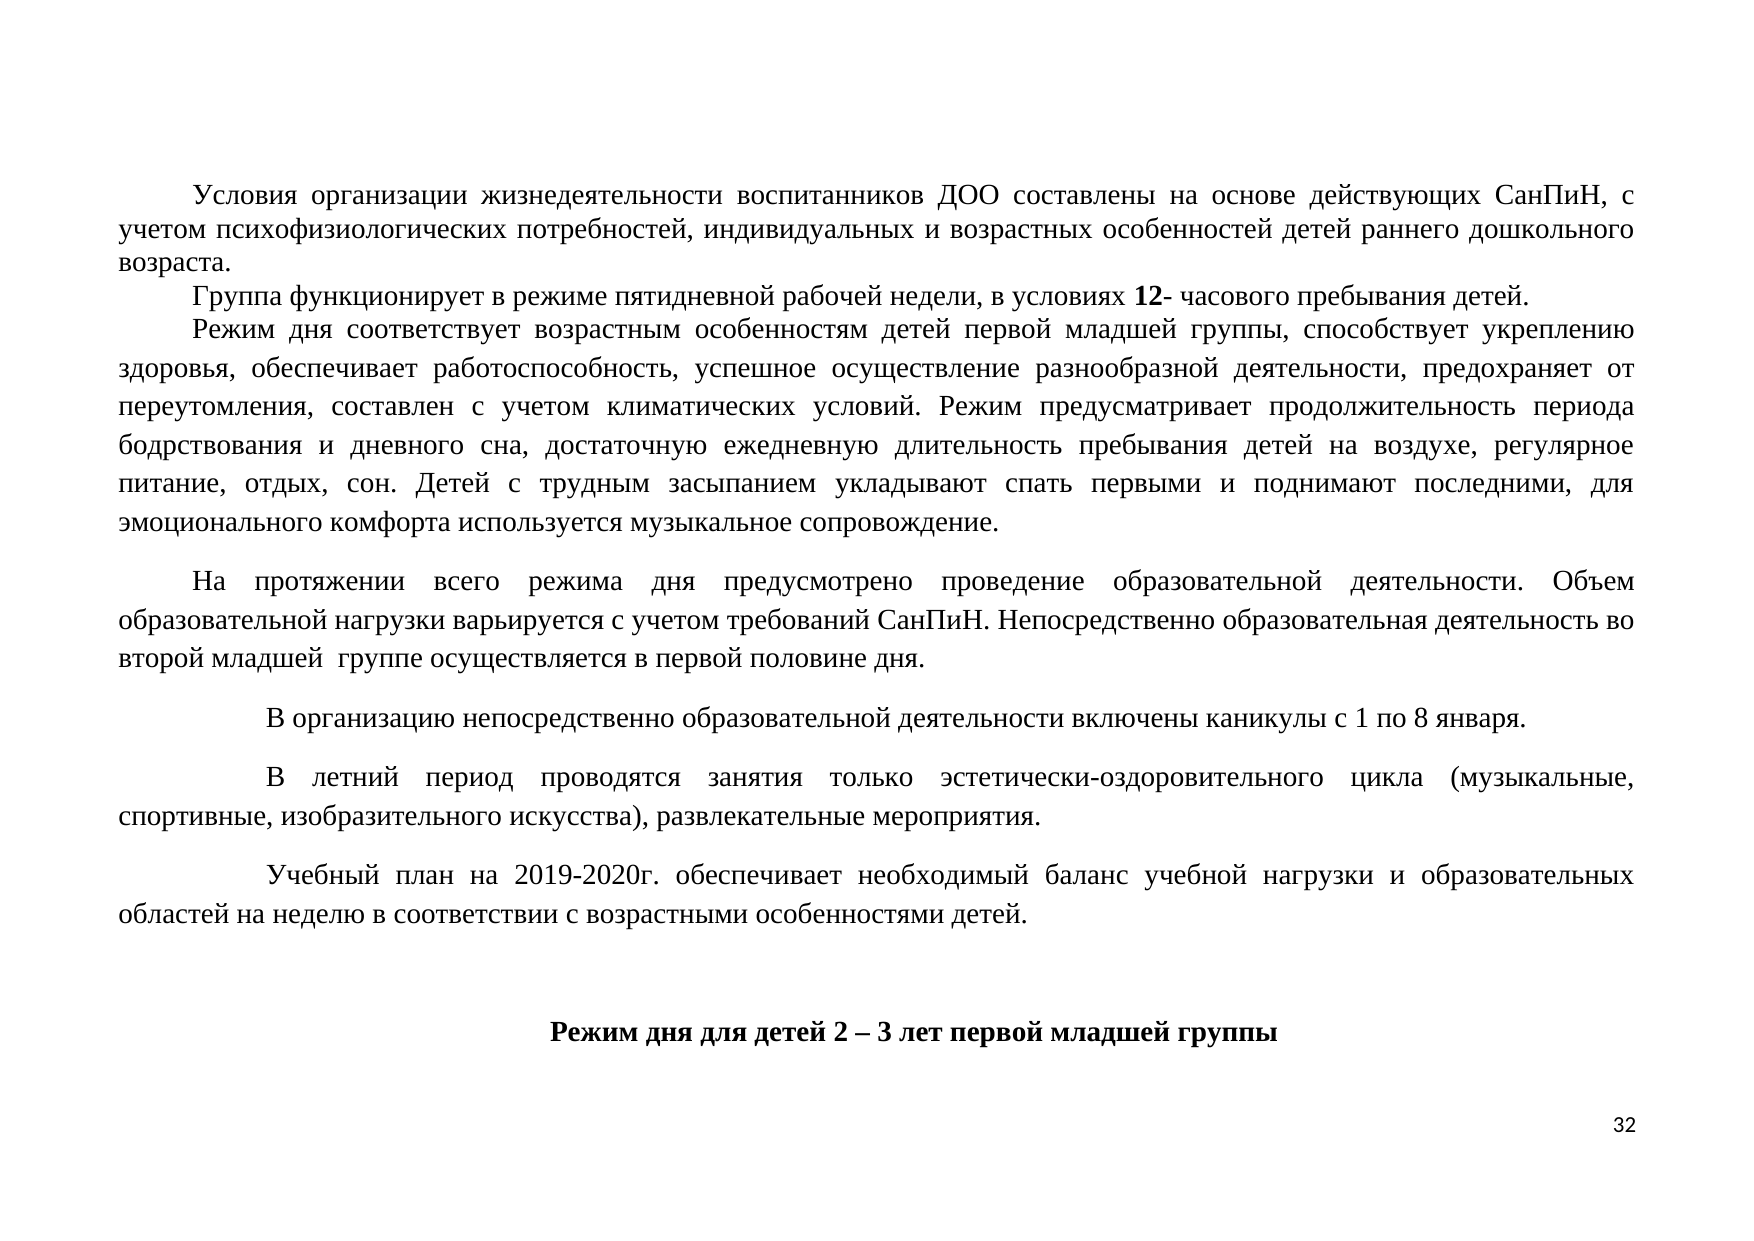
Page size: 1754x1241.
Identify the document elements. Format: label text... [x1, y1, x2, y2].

text В летний период проводятся занятия только эстетически-оздоровительного цикла (музыкальные, спортивные, изобразительного искусства), развлекательные мероприятия. [118, 759, 1636, 831]
text Режим дня для детей 2 – 3 лет первой младшей группы [118, 1014, 1636, 1048]
text Группа функционирует в режиме пятидневной рабочей недели, в условиях 12- часового пребывания детей. [118, 278, 1636, 311]
text Режим дня соответствует возрастным особенностям детей первой младшей группы, способствует укреплению здоровья, обеспечивает работоспособность, успешное осуществление разнообразной деятельности, предохраняет от переутомления, составлен с учетом климатических условий. Режим предусматривает продолжительность периода бодрствования и дневного сна, достаточную ежедневную длительность пребывания детей на воздухе, регулярное питание, отдых, сон. Детей с трудным засыпанием укладывают спать первыми и поднимают последними, для эмоционального комфорта используется музыкальное сопровождение. [118, 311, 1636, 538]
text На протяжении всего режима дня предусмотрено проведение образовательной деятельности. Объем образовательной нагрузки варьируется с учетом требований СанПиН. Непосредственно образовательная деятельность во второй младшей группе осуществляется в первой половине дня. [118, 563, 1636, 674]
text В организацию непосредственно образовательной деятельности включены каникулы с 1 по 8 января. [118, 700, 1636, 733]
text Учебный план на 2019-2020г. обеспечивает необходимый баланс учебной нагрузки и образовательных областей на неделю в соответствии с возрастными особенностями детей. [118, 857, 1636, 929]
text Условия организации жизнедеятельности воспитанников ДОО составлены на основе действующих СанПиН, с учетом психофизиологических потребностей, индивидуальных и возрастных особенностей детей раннего дошкольного возраста. [118, 177, 1636, 278]
